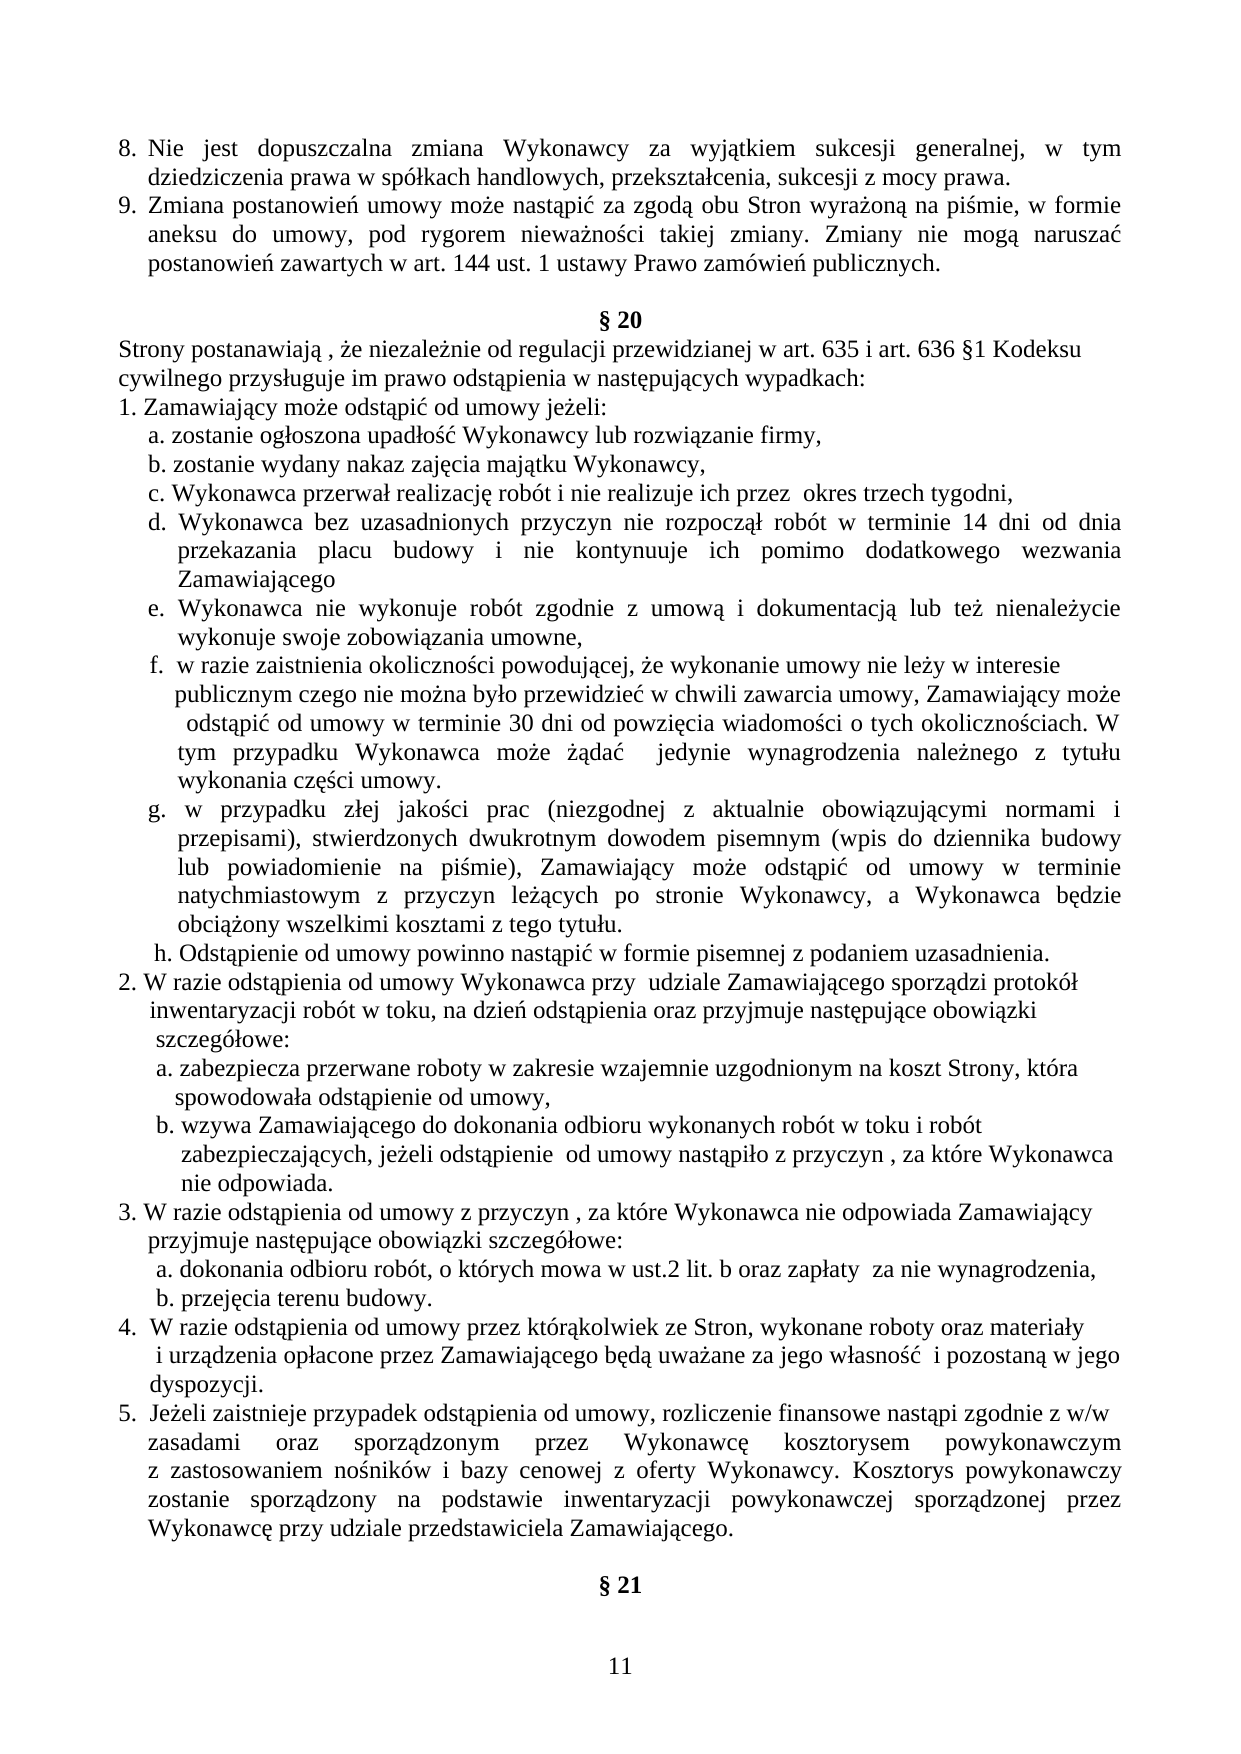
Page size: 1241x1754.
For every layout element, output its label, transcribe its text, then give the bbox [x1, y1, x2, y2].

text spowodowała odstąpienie od umowy, [156, 1082, 1122, 1110]
text dyspozycji. [118, 1369, 1122, 1398]
text f. w razie zaistnienia okoliczności powodującej, że wykonanie umowy nie leży w interesie [118, 650, 1122, 679]
list Zmiana postanowień umowy może nastąpić za zgodą obu Stron wyrażoną na piśmie, w formie aneksu do umowy, pod rygorem nieważności takiej zmiany. Zmiany nie mogą naruszać postanowień zawartych w art. 144 ust. 1 ustawy Prawo zamówień publicznych. [118, 190, 1122, 277]
text 4. W razie odstąpienia od umowy przez którąkolwiek ze Stron, wykonane roboty oraz materiały [118, 1312, 1122, 1340]
text 3. W razie odstąpienia od umowy z przyczyn , za które Wykonawca nie odpowiada Zamawiający [118, 1197, 1122, 1225]
text b. zostanie wydany nakaz zajęcia majątku Wykonawcy, [148, 449, 1122, 478]
text zasadami oraz sporządzonym przez Wykonawcę kosztorysem powykonawczym z zastosowaniem nośników i bazy cenowej z oferty Wykonawcy. Kosztorys powykonawczy zostanie sporządzony na podstawie inwentaryzacji powykonawczej sporządzonej przez Wykonawcę przy udziale przedstawiciela Zamawiającego. [118, 1427, 1122, 1542]
text 2. W razie odstąpienia od umowy Wykonawca przy udziale Zamawiającego sporządzi protokół [118, 967, 1122, 995]
text nie odpowiada. [156, 1168, 1122, 1197]
text odstąpić od umowy w terminie 30 dni od powzięcia wiadomości o tych okolicznościach. W tym przypadku Wykonawca może żądać jedynie wynagrodzenia należnego z tytułu wykonania części umowy. [118, 708, 1122, 794]
text a. zostanie ogłoszona upadłość Wykonawcy lub rozwiązanie firmy, [148, 420, 1122, 449]
text b. wzywa Zamawiającego do dokonania odbioru wykonanych robót w toku i robót [156, 1110, 1122, 1139]
text d. Wykonawca bez uzasadnionych przyczyn nie rozpoczął robót w terminie 14 dni od dnia przekazania placu budowy i nie kontynuuje ich pomimo dodatkowego wezwania Zamawiającego [148, 507, 1122, 593]
text publicznym czego nie można było przewidzieć w chwili zawarcia umowy, Zamawiający może [118, 679, 1122, 708]
text zabezpieczających, jeżeli odstąpienie od umowy nastąpiło z przyczyn , za które Wykonawca [156, 1139, 1122, 1168]
text § 20 [118, 305, 1122, 334]
text Strony postanawiają , że niezależnie od regulacji przewidzianej w art. 635 i art. 636 §1 Kodeksu cywilnego przysługuje im prawo odstąpienia w następujących wypadkach: [118, 334, 1122, 392]
text 5. Jeżeli zaistnieje przypadek odstąpienia od umowy, rozliczenie finansowe nastąpi zgodnie z w/w [118, 1398, 1122, 1427]
text g. w przypadku złej jakości prac (niezgodnej z aktualnie obowiązującymi normami i przepisami), stwierdzonych dwukrotnym dowodem pisemnym (wpis do dziennika budowy lub powiadomienie na piśmie), Zamawiający może odstąpić od umowy w terminie natychmiastowym z przyczyn leżących po stronie Wykonawcy, a Wykonawca będzie obciążony wszelkimi kosztami z tego tytułu. [148, 794, 1122, 938]
text e. Wykonawca nie wykonuje robót zgodnie z umową i dokumentacją lub też nienależycie wykonuje swoje zobowiązania umowne, [148, 593, 1122, 650]
text b. przejęcia terenu budowy. [156, 1283, 1122, 1312]
text i urządzenia opłacone przez Zamawiającego będą uważane za jego własność i pozostaną w jego [118, 1340, 1122, 1369]
text 1. Zamawiający może odstąpić od umowy jeżeli: [118, 392, 1122, 420]
text § 21 [118, 1570, 1122, 1599]
text a. zabezpiecza przerwane roboty w zakresie wzajemnie uzgodnionym na koszt Strony, która [156, 1053, 1122, 1082]
text a. dokonania odbioru robót, o których mowa w ust.2 lit. b oraz zapłaty za nie wynagrodzenia, [156, 1254, 1122, 1283]
text h. Odstąpienie od umowy powinno nastąpić w formie pisemnej z podaniem uzasadnienia. [148, 938, 1122, 967]
text c. Wykonawca przerwał realizację robót i nie realizuje ich przez okres trzech tygodni, [148, 478, 1122, 507]
text szczegółowe: [118, 1024, 1122, 1053]
text inwentaryzacji robót w toku, na dzień odstąpienia oraz przyjmuje następujące obowiązki [118, 995, 1122, 1024]
text przyjmuje następujące obowiązki szczegółowe: [148, 1225, 1122, 1254]
list Nie jest dopuszczalna zmiana Wykonawcy za wyjątkiem sukcesji generalnej, w tym dziedziczenia prawa w spółkach handlowych, przekształcenia, sukcesji z mocy prawa. [118, 133, 1122, 190]
